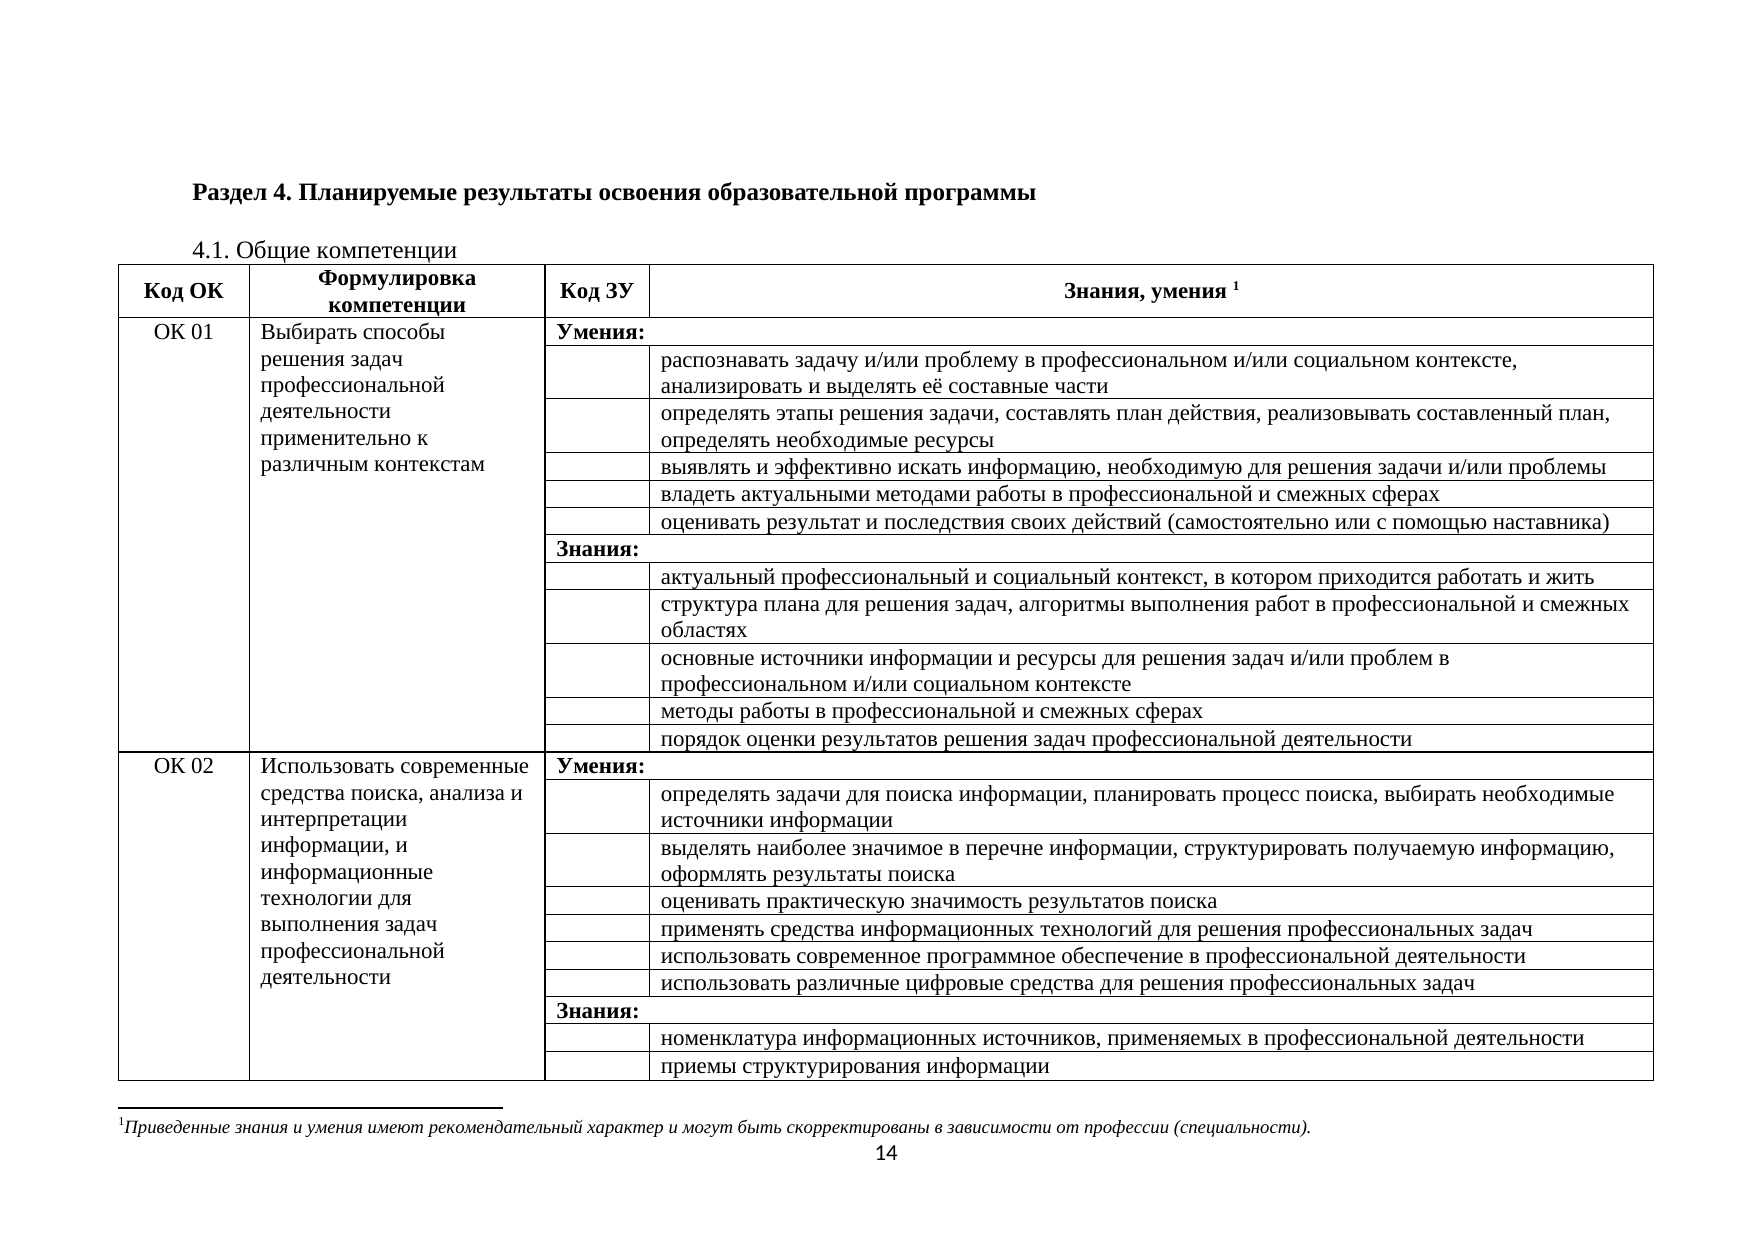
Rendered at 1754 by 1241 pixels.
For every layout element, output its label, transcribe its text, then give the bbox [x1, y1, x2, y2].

table_cell [546, 399, 649, 452]
table_header Код ОК [119, 265, 249, 317]
table_cell порядок оценки результатов решения задач профессиональной деятельности [650, 725, 1653, 751]
table_cell структура плана для решения задач, алгоритмы выполнения работ в профессиональной и смежных областях [650, 590, 1653, 643]
table_cell использовать различные цифровые средства для решения профессиональных задач [650, 970, 1653, 996]
table_cell [546, 698, 649, 724]
table_cell [546, 590, 649, 643]
table_cell [546, 915, 649, 941]
table_cell основные источники информации и ресурсы для решения задач и/или проблем в профессиональном и/или социальном контексте [650, 644, 1653, 697]
table_cell [546, 644, 649, 697]
table_cell [546, 970, 649, 996]
table_cell Умения: [546, 318, 1653, 344]
table_cell [546, 346, 649, 398]
table_cell владеть актуальными методами работы в профессиональной и смежных сферах [650, 481, 1653, 507]
table_cell Умения: [546, 753, 1653, 779]
table_cell номенклатура информационных источников, применяемых в профессиональной деятельности [650, 1024, 1653, 1051]
table_cell [546, 942, 649, 968]
table_cell [546, 1052, 649, 1080]
table_cell методы работы в профессиональной и смежных сферах [650, 698, 1653, 724]
table_cell актуальный профессиональный и социальный контекст, в котором приходится работать и жить [650, 563, 1653, 589]
table_header Код ЗУ [546, 265, 649, 317]
table_cell [546, 563, 649, 589]
table_header Знания, умения [650, 265, 1653, 317]
table_cell ОК 02 [119, 753, 249, 1080]
table_cell [546, 1024, 649, 1051]
table_cell ОК 01 [119, 318, 249, 751]
table_cell использовать современное программное обеспечение в профессиональной деятельности [650, 942, 1653, 968]
table_cell [546, 725, 649, 751]
table_cell Знания: [546, 535, 1653, 562]
subtitle Раздел 4. Планируемые результаты освоения образовательной программы [118, 177, 1654, 206]
table_cell приемы структурирования информации [650, 1052, 1653, 1080]
table_cell Использовать современные средства поиска, анализа и интерпретации информации, и информационные технологии для выполнения задач профессиональной деятельности [250, 753, 544, 1080]
table_header Формулировка компетенции [250, 265, 544, 317]
table_cell Знания: [546, 997, 1653, 1023]
table_cell [546, 834, 649, 886]
table_cell применять средства информационных технологий для решения профессиональных задач [650, 915, 1653, 941]
table_cell [546, 453, 649, 479]
table_cell [546, 481, 649, 507]
table_cell распознавать задачу и/или проблему в профессиональном и/или социальном контексте, анализировать и выделять её составные части [650, 346, 1653, 398]
table_cell [546, 887, 649, 914]
table_cell оценивать практическую значимость результатов поиска [650, 887, 1653, 914]
table_cell определять этапы решения задачи, составлять план действия, реализовывать составленный план, определять необходимые ресурсы [650, 399, 1653, 452]
text 4.1. Общие компетенции [118, 235, 1654, 263]
table_cell выявлять и эффективно искать информацию, необходимую для решения задачи и/или проблемы [650, 453, 1653, 479]
table_cell [546, 780, 649, 832]
table_cell Выбирать способы решения задач профессиональной деятельности применительно к различным контекстам [250, 318, 544, 751]
table_cell оценивать результат и последствия своих действий (самостоятельно или с помощью наставника) [650, 508, 1653, 534]
table_cell [546, 508, 649, 534]
table_cell выделять наиболее значимое в перечне информации, структурировать получаемую информацию, оформлять результаты поиска [650, 834, 1653, 886]
table_cell определять задачи для поиска информации, планировать процесс поиска, выбирать необходимые источники информации [650, 780, 1653, 832]
